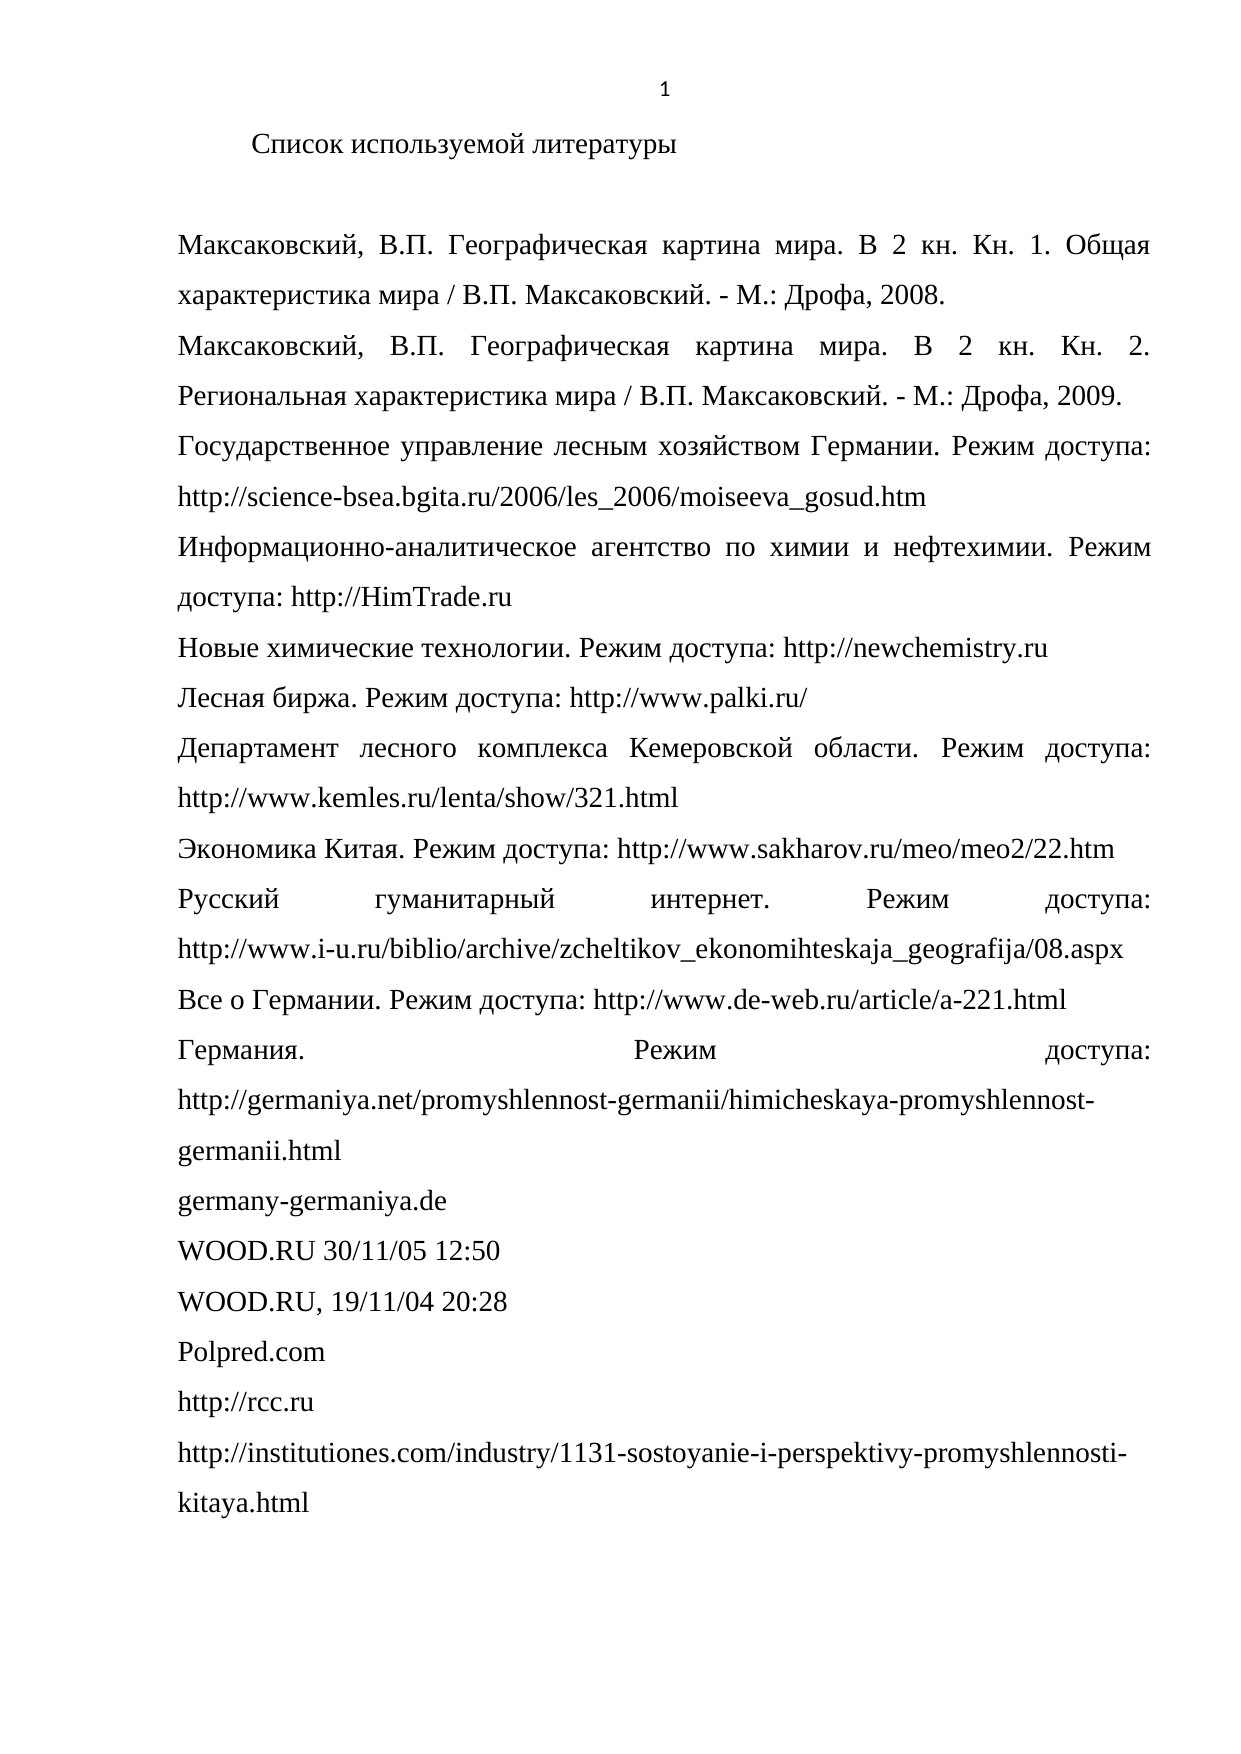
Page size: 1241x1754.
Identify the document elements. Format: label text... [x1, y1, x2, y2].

text Информационно-аналитическое агентство по химии и нефтехимии. Режим доступа: http://HimTrade.ru [177, 529, 1152, 613]
text Новые химические технологии. Режим доступа: http://newchemistry.ru [177, 630, 1152, 663]
text Polpred.com [177, 1334, 1152, 1368]
text Государственное управление лесным хозяйством Германии. Режим доступа: http://science-bsea.bgita.ru/2006/les_2006/moiseeva_gosud.htm [177, 428, 1152, 512]
text http://rcc.ru [177, 1384, 1152, 1418]
text Департамент лесного комплекса Кемеровской области. Режим доступа: http://www.kemles.ru/lenta/show/321.html [177, 730, 1152, 814]
text Лесная биржа. Режим доступа: http://www.palki.ru/ [177, 680, 1152, 713]
text WOOD.RU 30/11/05 12:50 [177, 1233, 1152, 1267]
text Германия. Режим доступа: http://germaniya.net/promyshlennost-germanii/himicheskaya-promyshlennost-germanii.html [177, 1032, 1152, 1166]
text Экономика Китая. Режим доступа: http://www.sakharov.ru/meo/meo2/22.htm [177, 831, 1152, 864]
text germany-germaniya.de [177, 1183, 1152, 1217]
text Максаковский, В.П. Географическая картина мира. В 2 кн. Кн. 1. Общая характеристика мира / В.П. Максаковский. - М.: Дрофа, 2008. [177, 227, 1152, 311]
text http://institutiones.com/industry/1131-sostoyanie-i-perspektivy-promyshlennosti-kitaya.html [177, 1435, 1152, 1518]
text WOOD.RU, 19/11/04 20:28 [177, 1284, 1152, 1317]
text Максаковский, В.П. Географическая картина мира. В 2 кн. Кн. 2. Региональная характеристика мира / В.П. Максаковский. - М.: Дрофа, 2009. [177, 328, 1152, 412]
text Список используемой литературы [177, 127, 1152, 160]
text Русский гуманитарный интернет. Режим доступа: http://www.i-u.ru/biblio/archive/zcheltikov_ekonomihteskaja_geografija/08.aspx [177, 881, 1152, 965]
text Все о Германии. Режим доступа: http://www.de-web.ru/article/a-221.html [177, 982, 1152, 1015]
